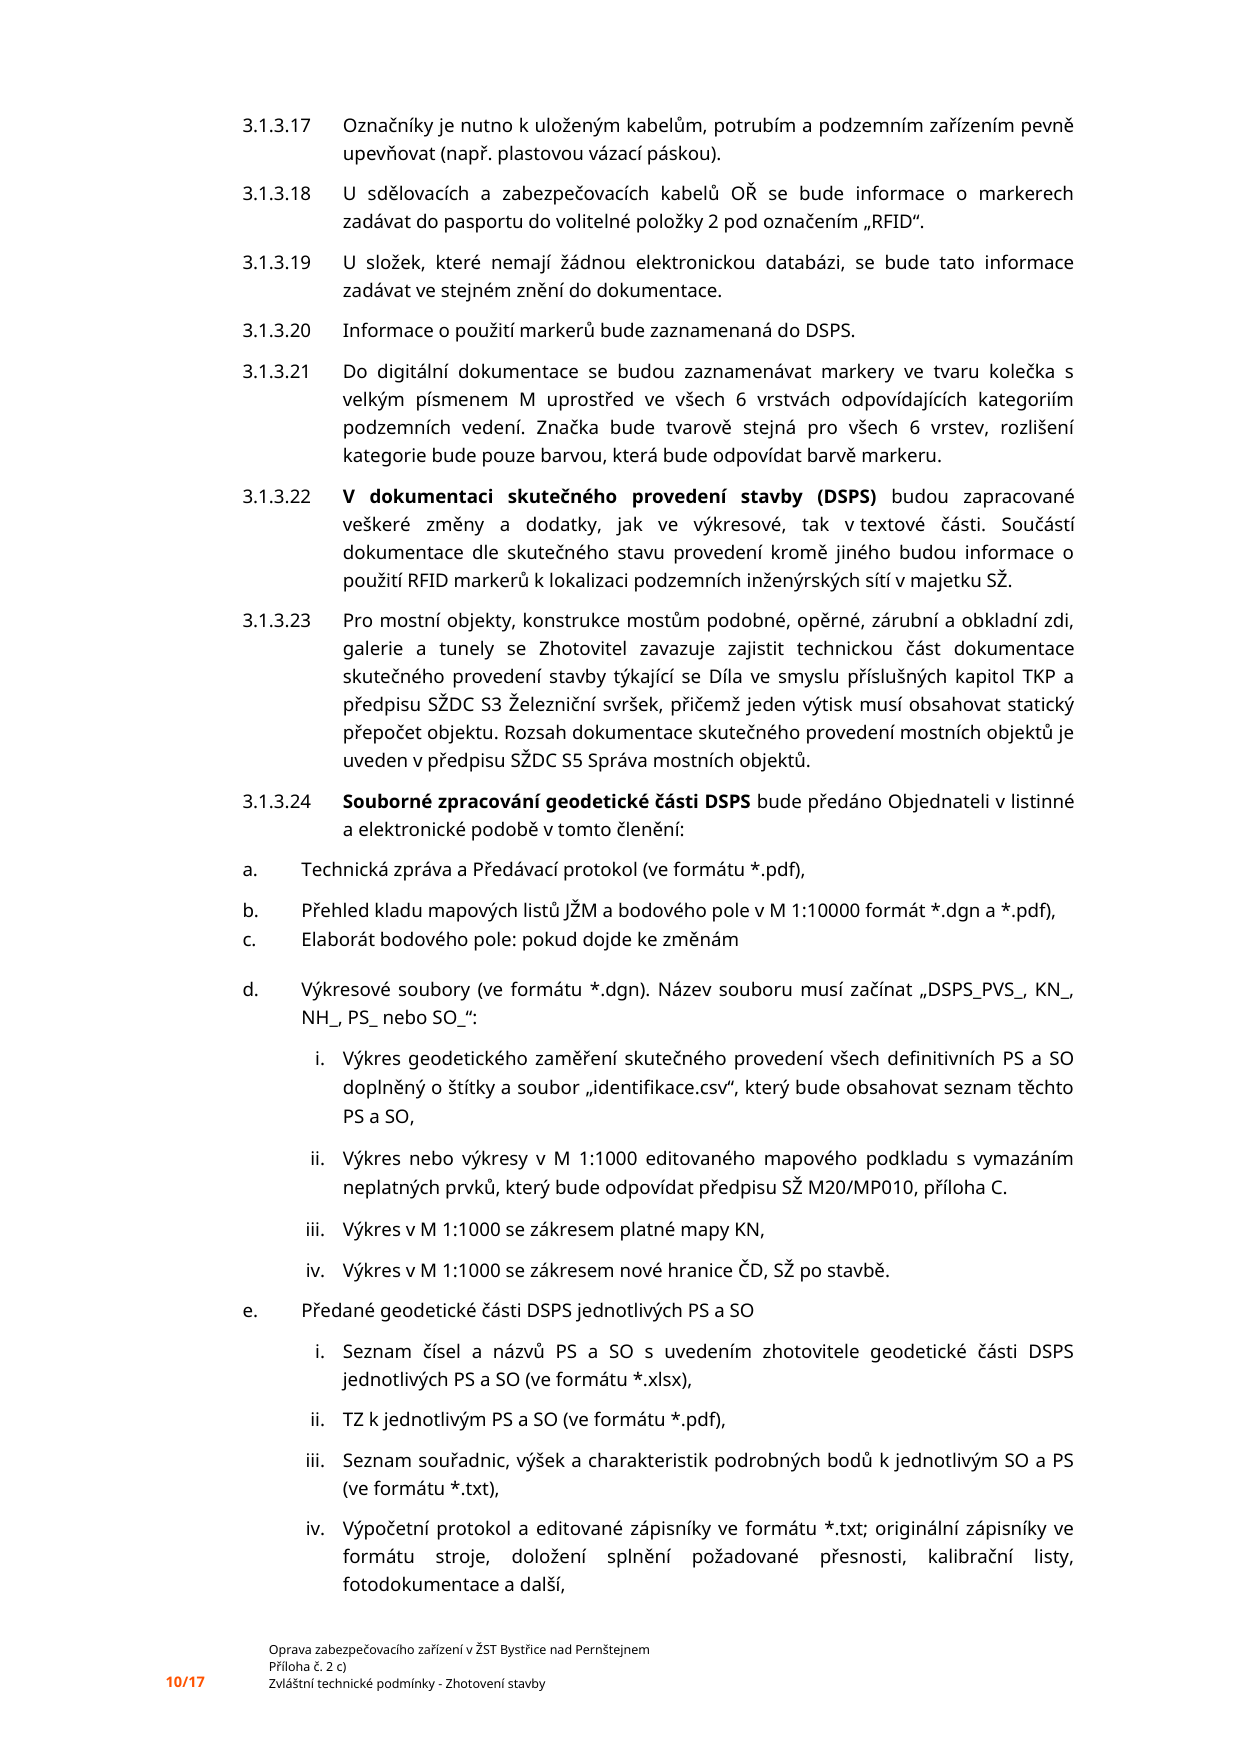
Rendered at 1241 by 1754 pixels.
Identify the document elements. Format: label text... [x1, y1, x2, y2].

list Seznam čísel a názvů PS a SO s uvedením zhotovitele geodetické části DSPS jednotlivých PS a SO (ve formátu *.xlsx), [325, 1338, 1075, 1392]
list Výpočetní protokol a editované zápisníky ve formátu *.txt; originální zápisníky ve formátu stroje, doložení splnění požadované přesnosti, kalibrační listy, fotodokumentace a další, [325, 1516, 1075, 1597]
list Seznam souřadnic, výšek a charakteristik podrobných bodů k jednotlivým SO a PS (ve formátu *.txt), [325, 1447, 1075, 1501]
text Informace o použití markerů bude zaznamenaná do DSPS. [242, 318, 1075, 343]
list Technická zpráva a Předávací protokol (ve formátu *.pdf), [242, 857, 1075, 882]
list Výkres v M 1:1000 se zákresem nové hranice ČD, SŽ po stavbě. [325, 1257, 1075, 1282]
list Předané geodetické části DSPS jednotlivých PS a SO [242, 1297, 1075, 1323]
text Označníky je nutno k uloženým kabelům, potrubím a podzemním zařízením pevně upevňovat (např. plastovou vázací páskou). [242, 112, 1075, 166]
text Do digitální dokumentace se budou zaznamenávat markery ve tvaru kolečka s velkým písmenem M uprostřed ve všech 6 vrstvách odpovídajících kategoriím podzemních vedení. Značka bude tvarově stejná pro všech 6 vrstev, rozlišení kategorie bude pouze barvou, která bude odpovídat barvě markeru. [242, 358, 1075, 468]
list Výkres geodetického zaměření skutečného provedení všech definitivních PS a SO doplněný o štítky a soubor „identifikace.csv“, který bude obsahovat seznam těchto PS a SO, [325, 1045, 1075, 1129]
text U složek, které nemají žádnou elektronickou databázi, se bude tato informace zadávat ve stejném znění do dokumentace. [242, 249, 1075, 303]
text U sdělovacích a zabezpečovacích kabelů OŘ se bude informace o markerech zadávat do pasportu do volitelné položky 2 pod označením „RFID“. [242, 181, 1075, 234]
list Výkresové soubory (ve formátu *.dgn). Název souboru musí začínat „DSPS_PVS_, KN_, NH_, PS_ nebo SO_“: [242, 977, 1075, 1030]
text V dokumentaci skutečného provedení stavby (DSPS) budou zapracované veškeré změny a dodatky, jak ve výkresové, tak v textové části. Součástí dokumentace dle skutečného stavu provedení kromě jiného budou informace o použití RFID markerů k lokalizaci podzemních inženýrských sítí v majetku SŽ. [242, 483, 1075, 592]
list Přehled kladu mapových listů JŽM a bodového pole v M 1:10000 formát *.dgn a *.pdf), [242, 897, 1075, 923]
text Souborné zpracování geodetické části DSPS bude předáno Objednateli v listinné a elektronické podobě v tomto členění: [242, 788, 1075, 842]
text Pro mostní objekty, konstrukce mostům podobné, opěrné, zárubní a obkladní zdi, galerie a tunely se Zhotovitel zavazuje zajistit technickou část dokumentace skutečného provedení stavby týkající se Díla ve smyslu příslušných kapitol TKP a předpisu SŽDC S3 Železniční svršek, přičemž jeden výtisk musí obsahovat statický přepočet objektu. Rozsah dokumentace skutečného provedení mostních objektů je uveden v předpisu SŽDC S5 Správa mostních objektů. [242, 607, 1075, 773]
list Elaborát bodového pole: pokud dojde ke změnám [242, 926, 1075, 952]
list TZ k jednotlivým PS a SO (ve formátu *.pdf), [325, 1407, 1075, 1432]
list Výkres nebo výkresy v M 1:1000 editovaného mapového podkladu s vymazáním neplatných prvků, který bude odpovídat předpisu SŽ M20/MP010, příloha C. [325, 1145, 1075, 1200]
list Výkres v M 1:1000 se zákresem platné mapy KN, [325, 1216, 1075, 1242]
